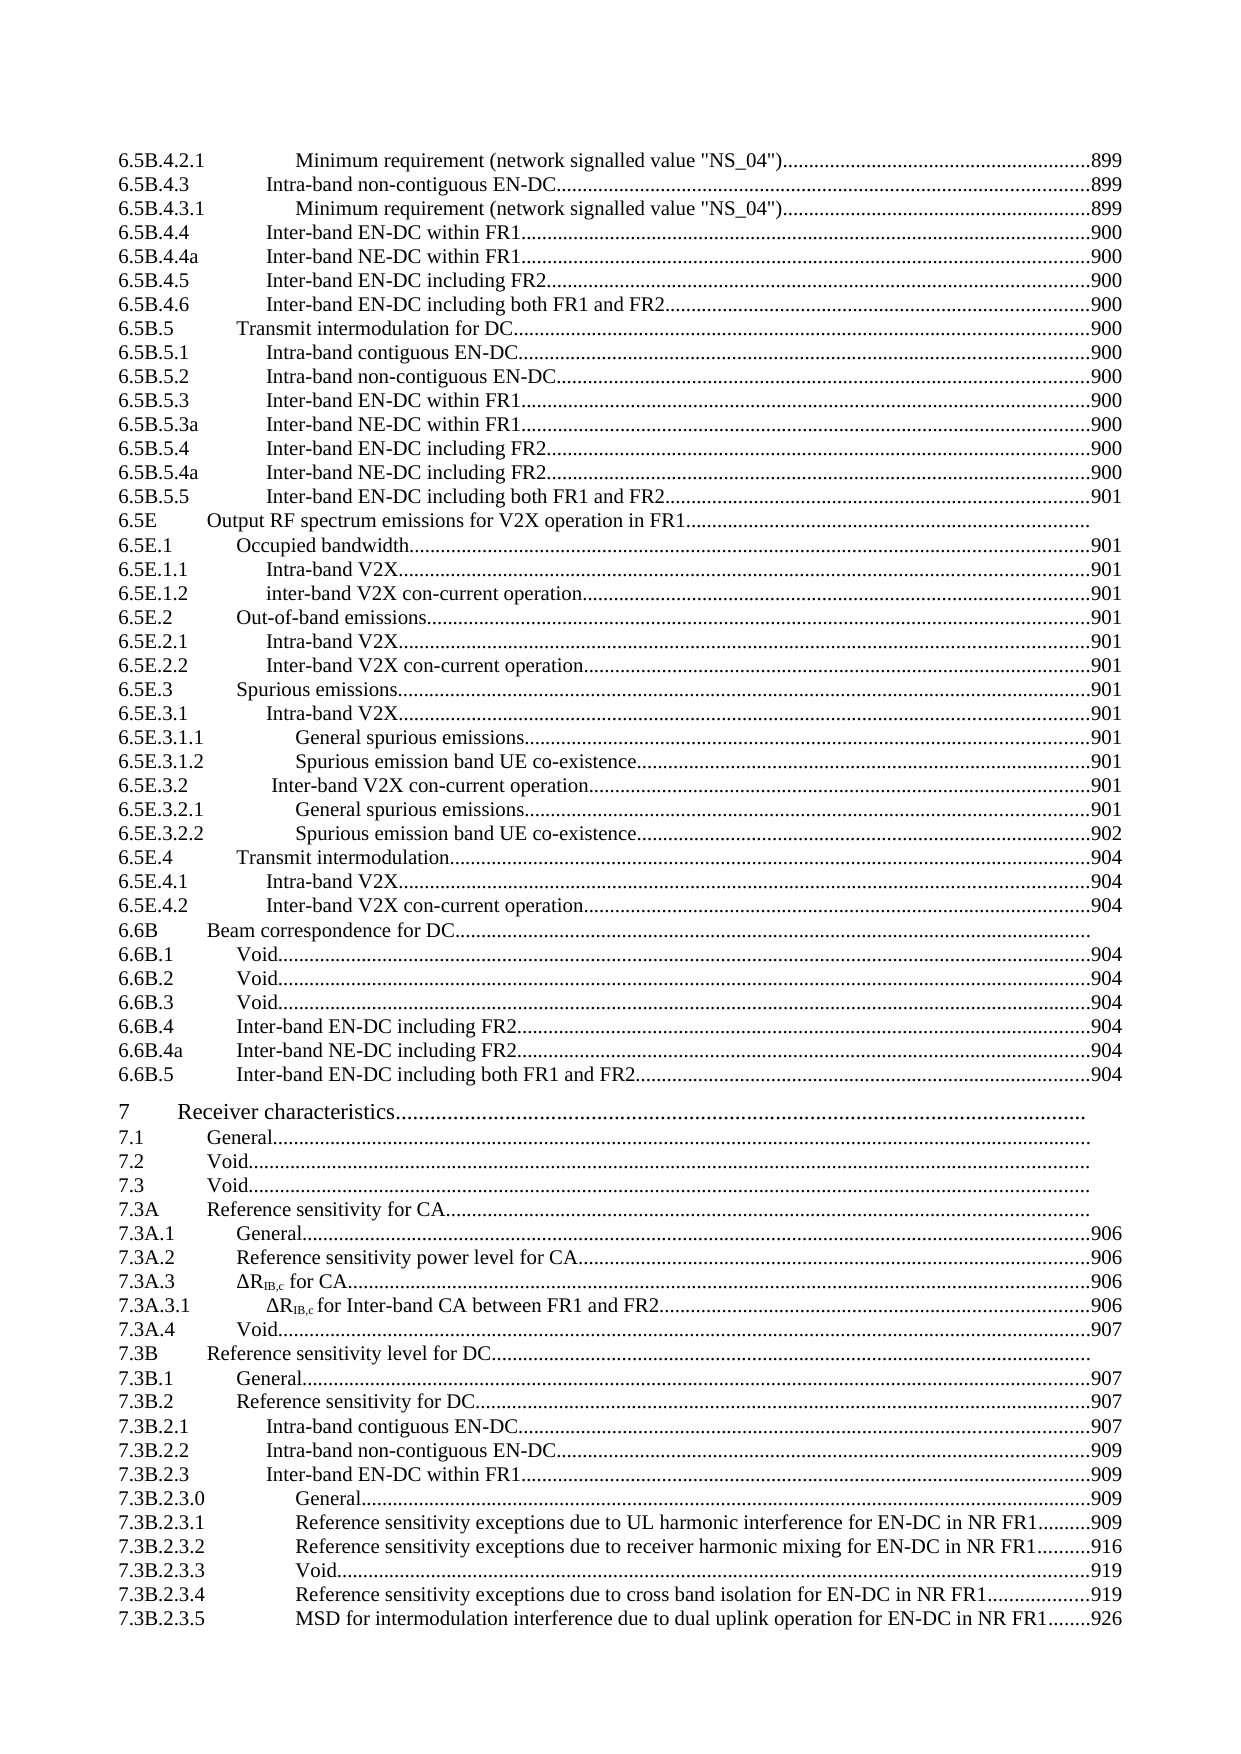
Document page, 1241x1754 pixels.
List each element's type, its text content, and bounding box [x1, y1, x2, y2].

text 7.3B.2.3.5 MSD for intermodulation interference due to dual uplink operation for EN-DC in NR FR1 926 [118, 1606, 1122, 1630]
text 6.5B.5.3a Inter-band NE-DC within FR1 900 [118, 412, 1122, 436]
text 6.6B.5 Inter-band EN-DC including both FR1 and FR2 904 [118, 1062, 1122, 1086]
text 6.6B.3 Void 904 [118, 990, 1122, 1014]
text 7 Receiver characteristics 905 [118, 1098, 1078, 1125]
text 7.3 Void 906 [118, 1173, 1078, 1197]
text 6.5E.1.1 Intra-band V2X 901 [118, 557, 1122, 581]
text 6.6B.4a Inter-band NE-DC including FR2 904 [118, 1038, 1122, 1062]
text 7.3B.2.2 Intra-band non-contiguous EN-DC 909 [118, 1438, 1122, 1462]
text 6.5E.3.1.2 Spurious emission band UE co-existence 901 [118, 749, 1122, 773]
text 7.3B.1 General 907 [118, 1365, 1122, 1389]
text 7.3B.2.3 Inter-band EN-DC within FR1 909 [118, 1462, 1122, 1486]
text 6.5E.3.2 Inter-band V2X con-current operation 901 [118, 773, 1122, 797]
text 7.2 Void 906 [118, 1149, 1078, 1173]
text 7.3A.4 Void 907 [118, 1317, 1122, 1341]
text 6.5B.5.4 Inter-band EN-DC including FR2 900 [118, 436, 1122, 460]
text 7.3B.2.1 Intra-band contiguous EN-DC 907 [118, 1413, 1122, 1438]
text 6.5E.2.2 Inter-band V2X con-current operation 901 [118, 653, 1122, 677]
text 6.5B.5.5 Inter-band EN-DC including both FR1 and FR2 901 [118, 484, 1122, 508]
text 6.5E.1.2 inter-band V2X con-current operation 901 [118, 581, 1122, 605]
text 6.6B.2 Void 904 [118, 966, 1122, 990]
text 6.5E.3.2.1 General spurious emissions 901 [118, 797, 1122, 821]
text 6.5E.3.1.1 General spurious emissions 901 [118, 725, 1122, 749]
text 7.3B.2.3.1 Reference sensitivity exceptions due to UL harmonic interference for EN-DC in NR FR1 909 [118, 1510, 1122, 1534]
text 6.5E.2.1 Intra-band V2X 901 [118, 629, 1122, 653]
text 6.5E.3 Spurious emissions 901 [118, 677, 1122, 701]
text 6.5B.5.2 Intra-band non-contiguous EN-DC 900 [118, 364, 1122, 388]
text 6.5B.4.6 Inter-band EN-DC including both FR1 and FR2 900 [118, 292, 1122, 316]
text 7.3B Reference sensitivity level for DC 907 [118, 1341, 1078, 1365]
text 6.5E.4 Transmit intermodulation 904 [118, 845, 1122, 869]
text 7.3B.2.3.0 General 909 [118, 1486, 1122, 1510]
text 7.3A Reference sensitivity for CA 906 [118, 1197, 1078, 1221]
text 7.3B.2.3.2 Reference sensitivity exceptions due to receiver harmonic mixing for EN-DC in NR FR1 916 [118, 1534, 1122, 1558]
text 7.3B.2.3.3 Void 919 [118, 1558, 1122, 1582]
text 6.5E.4.1 Intra-band V2X 904 [118, 869, 1122, 893]
text 7.3A.3.1 ΔRIB,c for Inter-band CA between FR1 and FR2 906 [118, 1293, 1122, 1317]
text 6.6B.1 Void 904 [118, 942, 1122, 966]
text 7.3B.2.3.4 Reference sensitivity exceptions due to cross band isolation for EN-DC in NR FR1 919 [118, 1582, 1122, 1606]
text 6.5B.4.2.1 Minimum requirement (network signalled value "NS_04") 899 [118, 147, 1122, 172]
text 7.3A.1 General 906 [118, 1221, 1122, 1245]
text 7.1 General 905 [118, 1125, 1078, 1149]
text 6.5E.1 Occupied bandwidth 901 [118, 532, 1122, 557]
text 6.5E.3.1 Intra-band V2X 901 [118, 701, 1122, 725]
text 6.5B.5 Transmit intermodulation for DC 900 [118, 316, 1122, 340]
text 6.5B.4.4 Inter-band EN-DC within FR1 900 [118, 220, 1122, 244]
text 7.3B.2 Reference sensitivity for DC 907 [118, 1389, 1122, 1413]
text 6.5E.2 Out-of-band emissions 901 [118, 605, 1122, 629]
text 6.5B.4.3 Intra-band non-contiguous EN-DC 899 [118, 172, 1122, 196]
text 6.6B.4 Inter-band EN-DC including FR2 904 [118, 1014, 1122, 1038]
text 6.5E.4.2 Inter-band V2X con-current operation 904 [118, 893, 1122, 917]
text 6.5B.5.4a Inter-band NE-DC including FR2 900 [118, 460, 1122, 484]
text 6.5B.4.4a Inter-band NE-DC within FR1 900 [118, 244, 1122, 268]
text 6.5E Output RF spectrum emissions for V2X operation in FR1 901 [118, 508, 1078, 532]
text 7.3A.2 Reference sensitivity power level for CA 906 [118, 1245, 1122, 1269]
text 6.5B.5.3 Inter-band EN-DC within FR1 900 [118, 388, 1122, 412]
text 6.5B.4.3.1 Minimum requirement (network signalled value "NS_04") 899 [118, 196, 1122, 220]
text 6.6B Beam correspondence for DC 904 [118, 917, 1078, 942]
text 6.5B.4.5 Inter-band EN-DC including FR2 900 [118, 268, 1122, 292]
text 7.3A.3 ΔRIB,c for CA 906 [118, 1269, 1122, 1293]
text 6.5B.5.1 Intra-band contiguous EN-DC 900 [118, 340, 1122, 364]
text 6.5E.3.2.2 Spurious emission band UE co-existence 902 [118, 821, 1122, 845]
